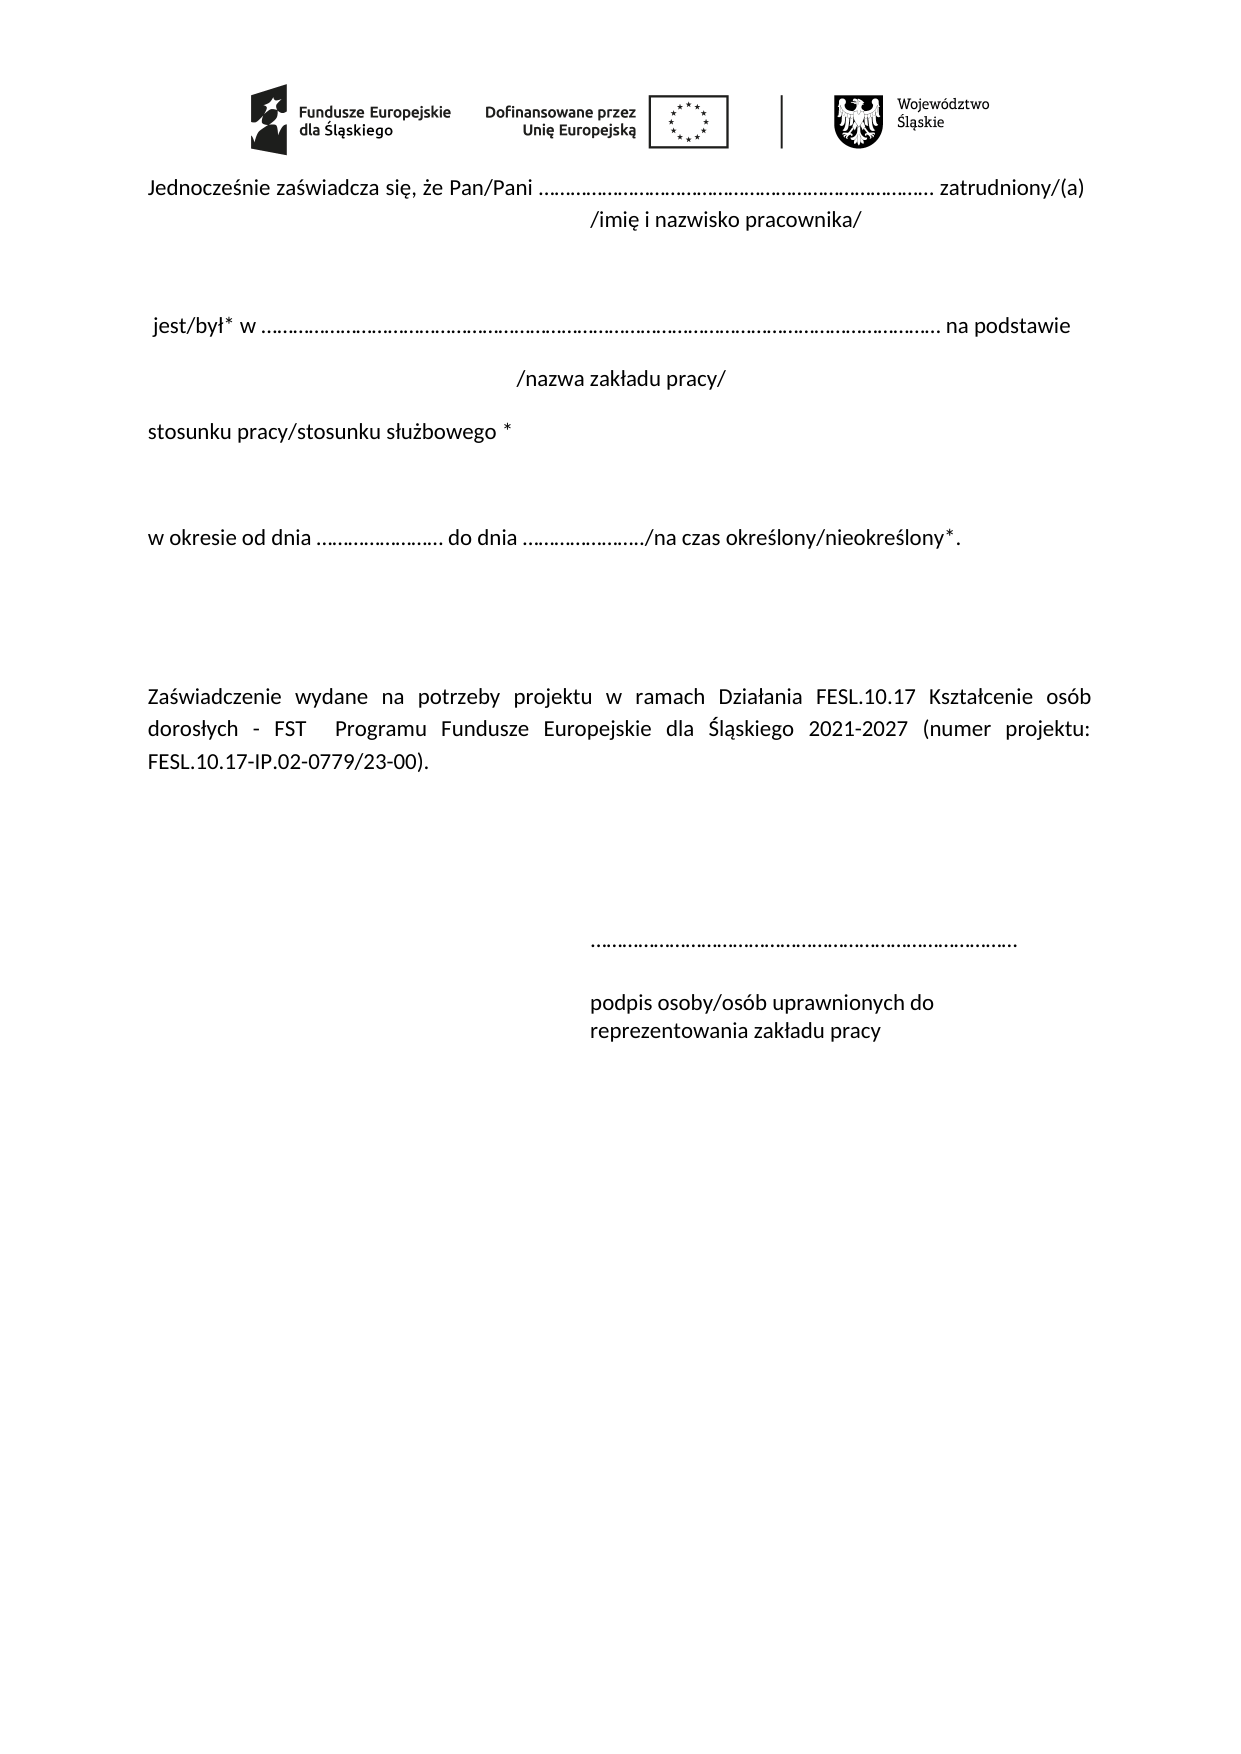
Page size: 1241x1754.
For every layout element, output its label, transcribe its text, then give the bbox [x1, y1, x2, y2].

text Zaświadczenie wydane na potrzeby projektu w ramach Działania FESL.10.17 Kształcenie osób dorosłych - FST Programu Fundusze Europejskie dla Śląskiego 2021-2027 (numer projektu: FESL.10.17-IP.02-0779/23-00). [148, 682, 1093, 775]
text stosunku pracy/stosunku służbowego * [148, 417, 1093, 445]
text w okresie od dnia …………………… do dnia …………………../na czas określony/nieokreślony*. [148, 523, 1093, 551]
text ……………………………………………………………………… [590, 925, 1093, 953]
text jest/był* w ………………………………………………………………………………………………………………… na podstawie [148, 311, 1093, 339]
picture [233, 66, 1007, 173]
text /nazwa zakładu pracy/ [443, 364, 1093, 392]
text podpis osoby/osób uprawnionych do reprezentowania zakładu pracy [590, 988, 1093, 1044]
text Jednocześnie zaświadcza się, że Pan/Pani ………………………………………………………………… zatrudniony/(a) /imię i nazwisko pracownika/ [148, 173, 1093, 233]
